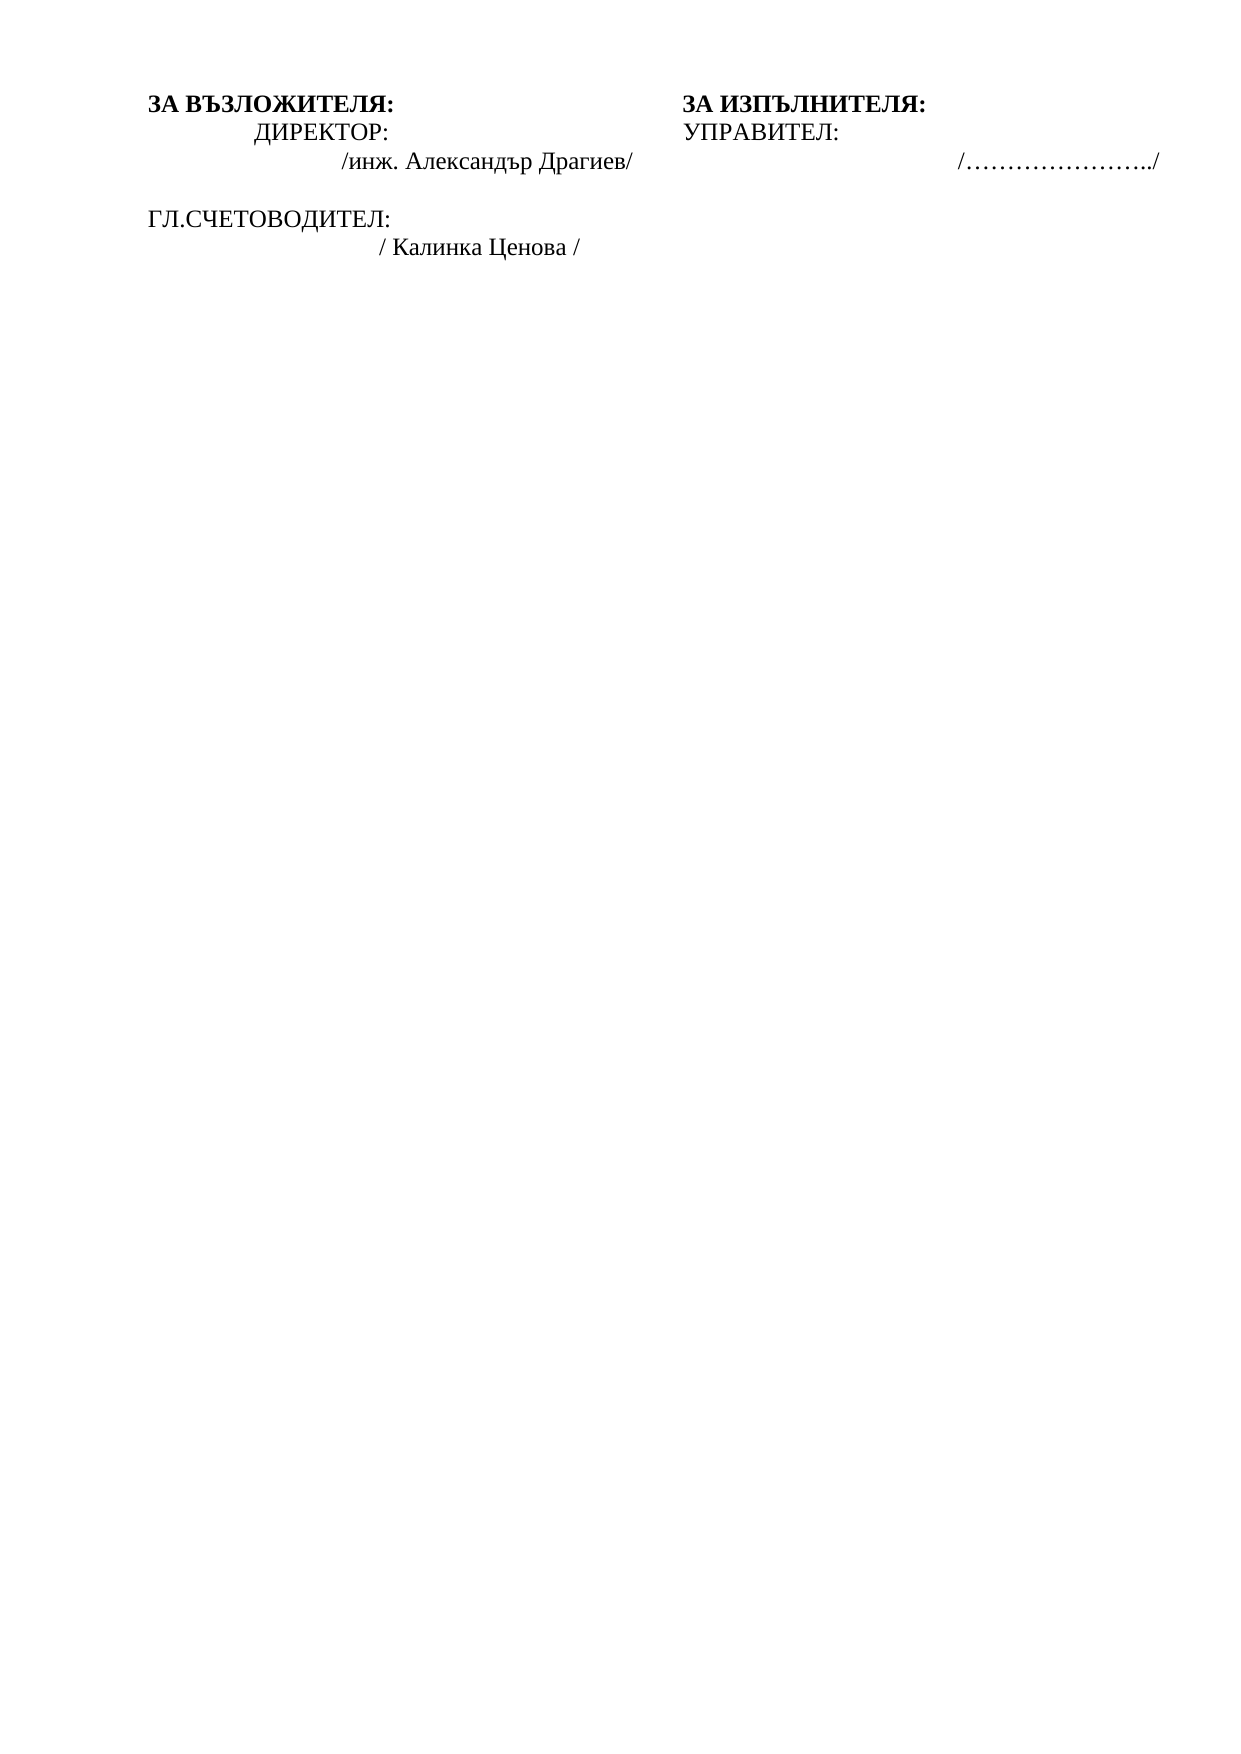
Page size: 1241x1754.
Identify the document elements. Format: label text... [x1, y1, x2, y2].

text ГЛ.СЧЕТОВОДИТЕЛ: [148, 204, 1152, 232]
text ДИРЕКТОР: УПРАВИТЕЛ: [148, 117, 1152, 146]
text /инж. Александър Драгиев/ /…………………../ [148, 146, 1163, 175]
text / Калинка Ценова / [148, 232, 1152, 261]
subtitle ЗА ВЪЗЛОЖИТЕЛЯ: ЗА ИЗПЪЛНИТЕЛЯ: [148, 89, 1152, 117]
